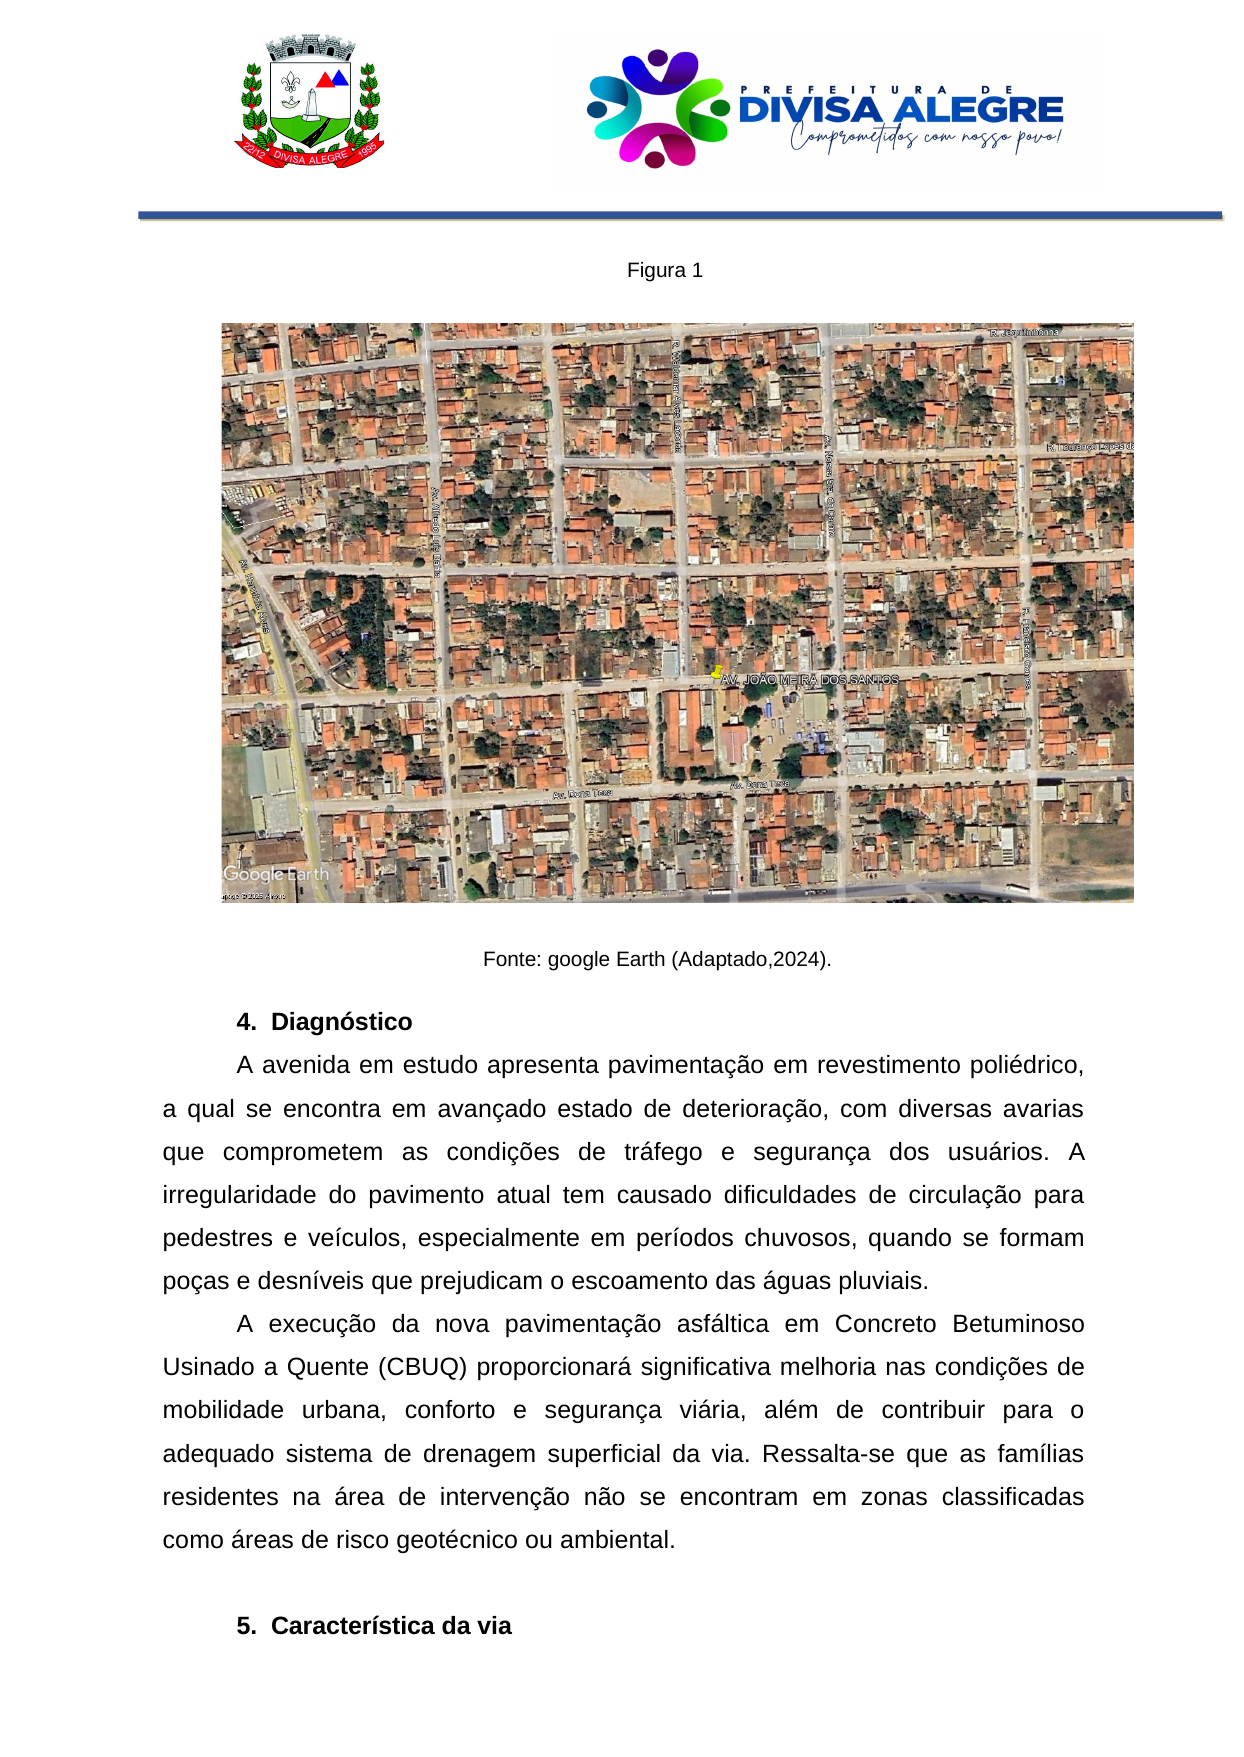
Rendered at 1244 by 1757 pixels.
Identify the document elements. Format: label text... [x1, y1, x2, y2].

picture [221, 323, 1134, 903]
text A execução da nova pavimentação asfáltica em Concreto Betuminoso Usinado a Quente (CBUQ) proporcionará significativa melhoria nas condições de mobilidade urbana, conforto e segurança viária, além de contribuir para o adequado sistema de drenagem superficial da via. Ressalta-se que as famílias residentes na área de intervenção não se encontram em zonas classificadas como áreas de risco geotécnico ou ambiental. [162, 1309, 1087, 1554]
text 4. Diagnóstico [162, 1007, 471, 1036]
text Fonte: google Earth (Adaptado,2024). [162, 946, 1094, 970]
text A avenida em estudo apresenta pavimentação em revestimento poliédrico, a qual se encontra em avançado estado de deterioração, com diversas avarias que comprometem as condições de tráfego e segurança dos usuários. A irregularidade do pavimento atual tem causado dificuldades de circulação para pedestres e veículos, especialmente em períodos chuvosos, quando se formam poças e desníveis que prejudicam o escoamento das águas pluviais. [162, 1051, 1087, 1295]
text Figura 1 [177, 258, 1094, 282]
text 5. Característica da via [162, 1611, 660, 1640]
picture [553, 31, 1106, 189]
picture [231, 34, 384, 166]
